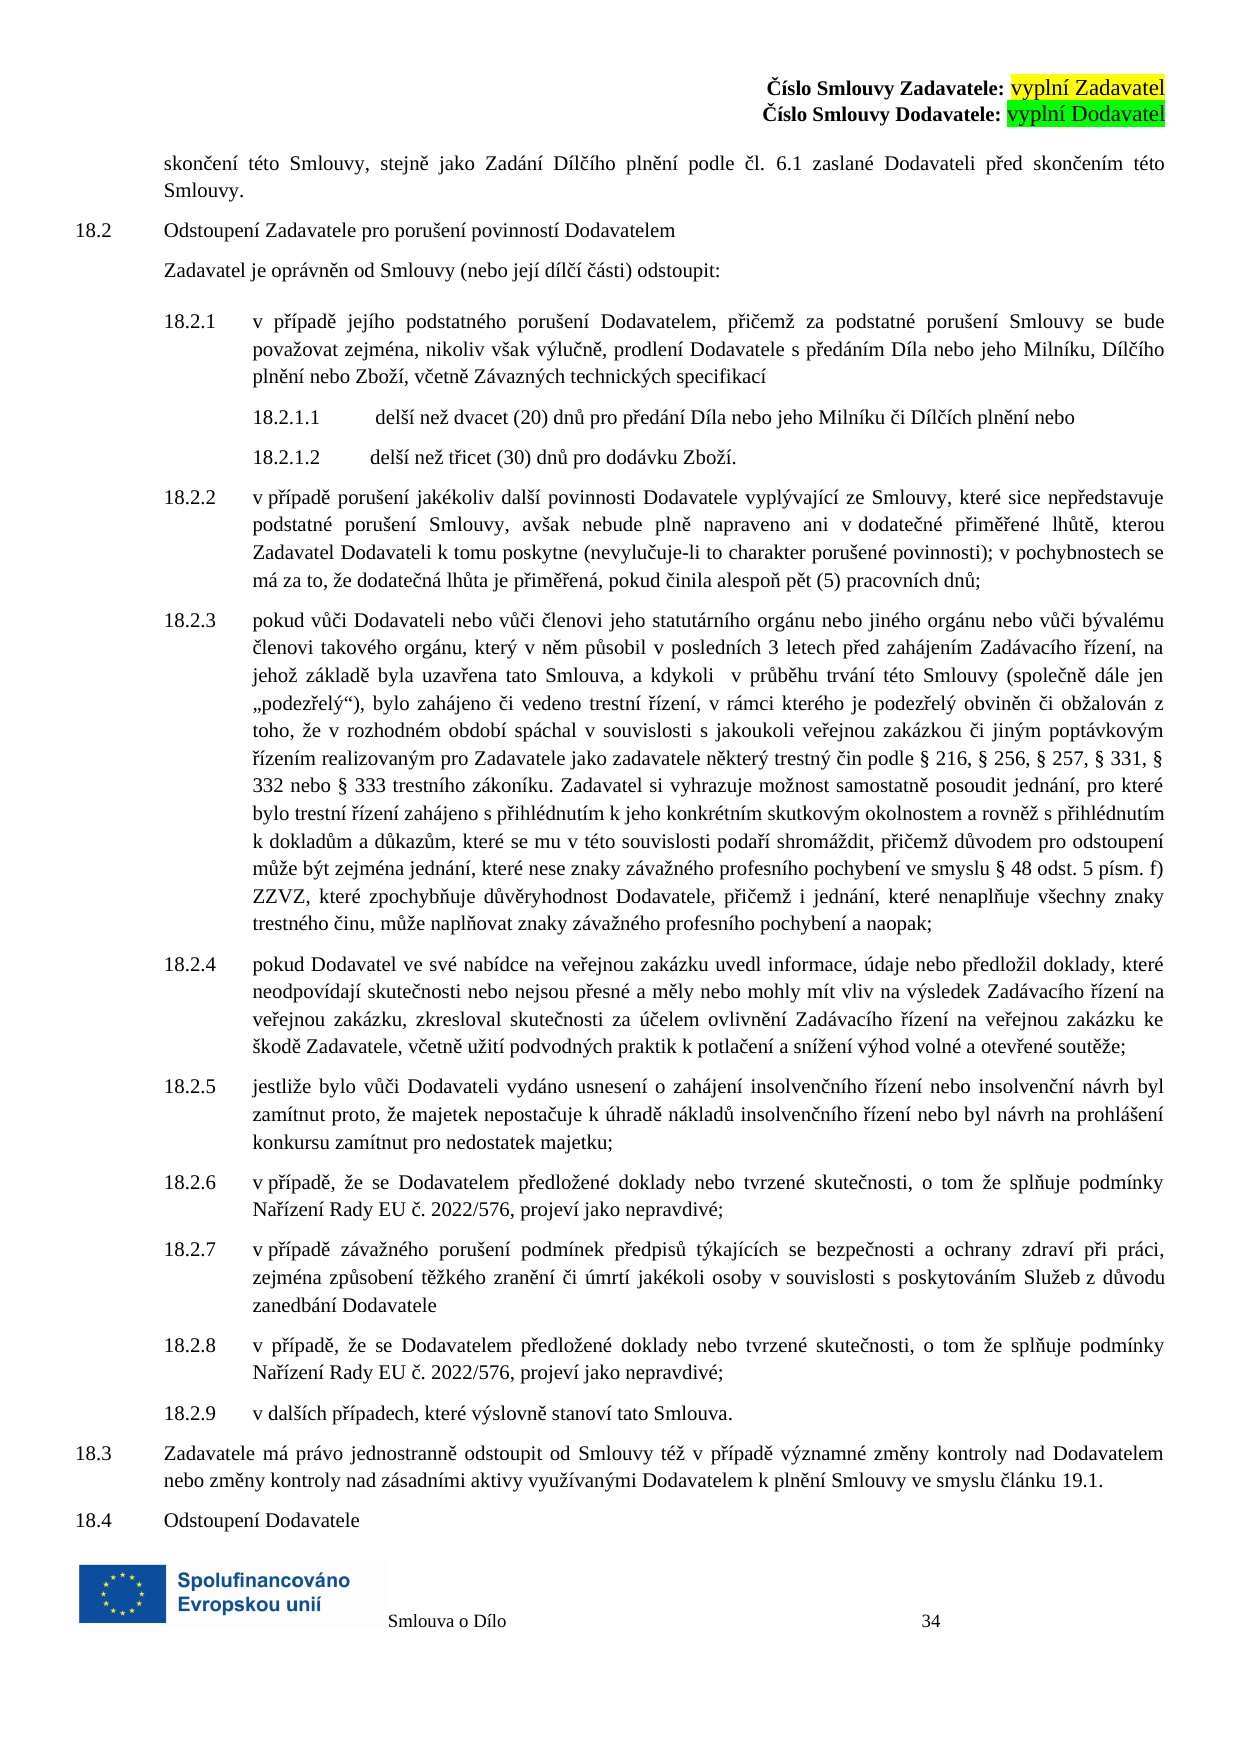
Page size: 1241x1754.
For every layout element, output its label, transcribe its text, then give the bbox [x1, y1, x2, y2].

text Zadavatel je oprávněn od Smlouvy (nebo její dílčí části) odstoupit: [164, 258, 1165, 282]
text Odstoupení Dodavatele [75, 1508, 1165, 1532]
text v případě závažného porušení podmínek předpisů týkajících se bezpečnosti a ochrany zdraví při práci, zejména způsobení těžkého zranění či úmrtí jakékoli osoby v souvislosti s poskytováním Služeb z důvodu zanedbání Dodavatele [164, 1237, 1165, 1317]
text Odstoupení Zadavatele pro porušení povinností Dodavatelem [75, 218, 1165, 242]
text v případě jejího podstatného porušení Dodavatelem, přičemž za podstatné porušení Smlouvy se bude považovat zejména, nikoliv však výlučně, prodlení Dodavatele s předáním Díla nebo jeho Milníku, Dílčího plnění nebo Zboží, včetně Závazných technických specifikací [164, 309, 1165, 388]
text delší než třicet (30) dnů pro dodávku Zboží. [252, 445, 1165, 469]
text Zadavatele má právo jednostranně odstoupit od Smlouvy též v případě významné změny kontroly nad Dodavatelem nebo změny kontroly nad zásadními aktivy využívanými Dodavatelem k plnění Smlouvy ve smyslu článku 19.1. [75, 1441, 1165, 1492]
text delší než dvacet (20) dnů pro předání Díla nebo jeho Milníku či Dílčích plnění nebo [252, 404, 1165, 429]
text pokud Dodavatel ve své nabídce na veřejnou zakázku uvedl informace, údaje nebo předložil doklady, které neodpovídají skutečnosti nebo nejsou přesné a měly nebo mohly mít vliv na výsledek Zadávacího řízení na veřejnou zakázku, zkresloval skutečnosti za účelem ovlivnění Zadávacího řízení na veřejnou zakázku ke škodě Zadavatele, včetně užití podvodných praktik k potlačení a snížení výhod volné a otevřené soutěže; [164, 951, 1165, 1058]
text v případě, že se Dodavatelem předložené doklady nebo tvrzené skutečnosti, o tom že splňuje podmínky Nařízení Rady EU č. 2022/576, projeví jako nepravdivé; [164, 1170, 1165, 1221]
picture [75, 1561, 388, 1627]
text jestliže bylo vůči Dodavateli vydáno usnesení o zahájení insolvenčního řízení nebo insolvenční návrh byl zamítnut proto, že majetek nepostačuje k úhradě nákladů insolvenčního řízení nebo byl návrh na prohlášení konkursu zamítnut pro nedostatek majetku; [164, 1074, 1165, 1154]
text pokud vůči Dodavateli nebo vůči členovi jeho statutárního orgánu nebo jiného orgánu nebo vůči bývalému členovi takového orgánu, který v něm působil v posledních 3 letech před zahájením Zadávacího řízení, na jehož základě byla uzavřena tato Smlouva, a kdykoli v průběhu trvání této Smlouvy (společně dále jen „podezřelý“), bylo zahájeno či vedeno trestní řízení, v rámci kterého je podezřelý obviněn či obžalován z toho, že v rozhodném období spáchal v souvislosti s jakoukoli veřejnou zakázkou či jiným poptávkovým řízením realizovaným pro Zadavatele jako zadavatele některý trestný čin podle § 216, § 256, § 257, § 331, § 332 nebo § 333 trestního zákoníku. Zadavatel si vyhrazuje možnost samostatně posoudit jednání, pro které bylo trestní řízení zahájeno s přihlédnutím k jeho konkrétním skutkovým okolnostem a rovněž s přihlédnutím k dokladům a důkazům, které se mu v této souvislosti podaří shromáždit, přičemž důvodem pro odstoupení může být zejména jednání, které nese znaky závažného profesního pochybení ve smyslu § 48 odst. 5 písm. f) ZZVZ, které zpochybňuje důvěryhodnost Dodavatele, přičemž i jednání, které nenaplňuje všechny znaky trestného činu, může naplňovat znaky závažného profesního pochybení a naopak; [164, 608, 1165, 935]
text v případě porušení jakékoliv další povinnosti Dodavatele vyplývající ze Smlouvy, které sice nepředstavuje podstatné porušení Smlouvy, avšak nebude plně napraveno ani v dodatečné přiměřené lhůtě, kterou Zadavatel Dodavateli k tomu poskytne (nevylučuje-li to charakter porušené povinnosti); v pochybnostech se má za to, že dodatečná lhůta je přiměřená, pokud činila alespoň pět (5) pracovních dnů; [164, 485, 1165, 592]
text v dalších případech, které výslovně stanoví tato Smlouva. [164, 1400, 1165, 1424]
text v případě, že se Dodavatelem předložené doklady nebo tvrzené skutečnosti, o tom že splňuje podmínky Nařízení Rady EU č. 2022/576, projeví jako nepravdivé; [164, 1333, 1165, 1384]
